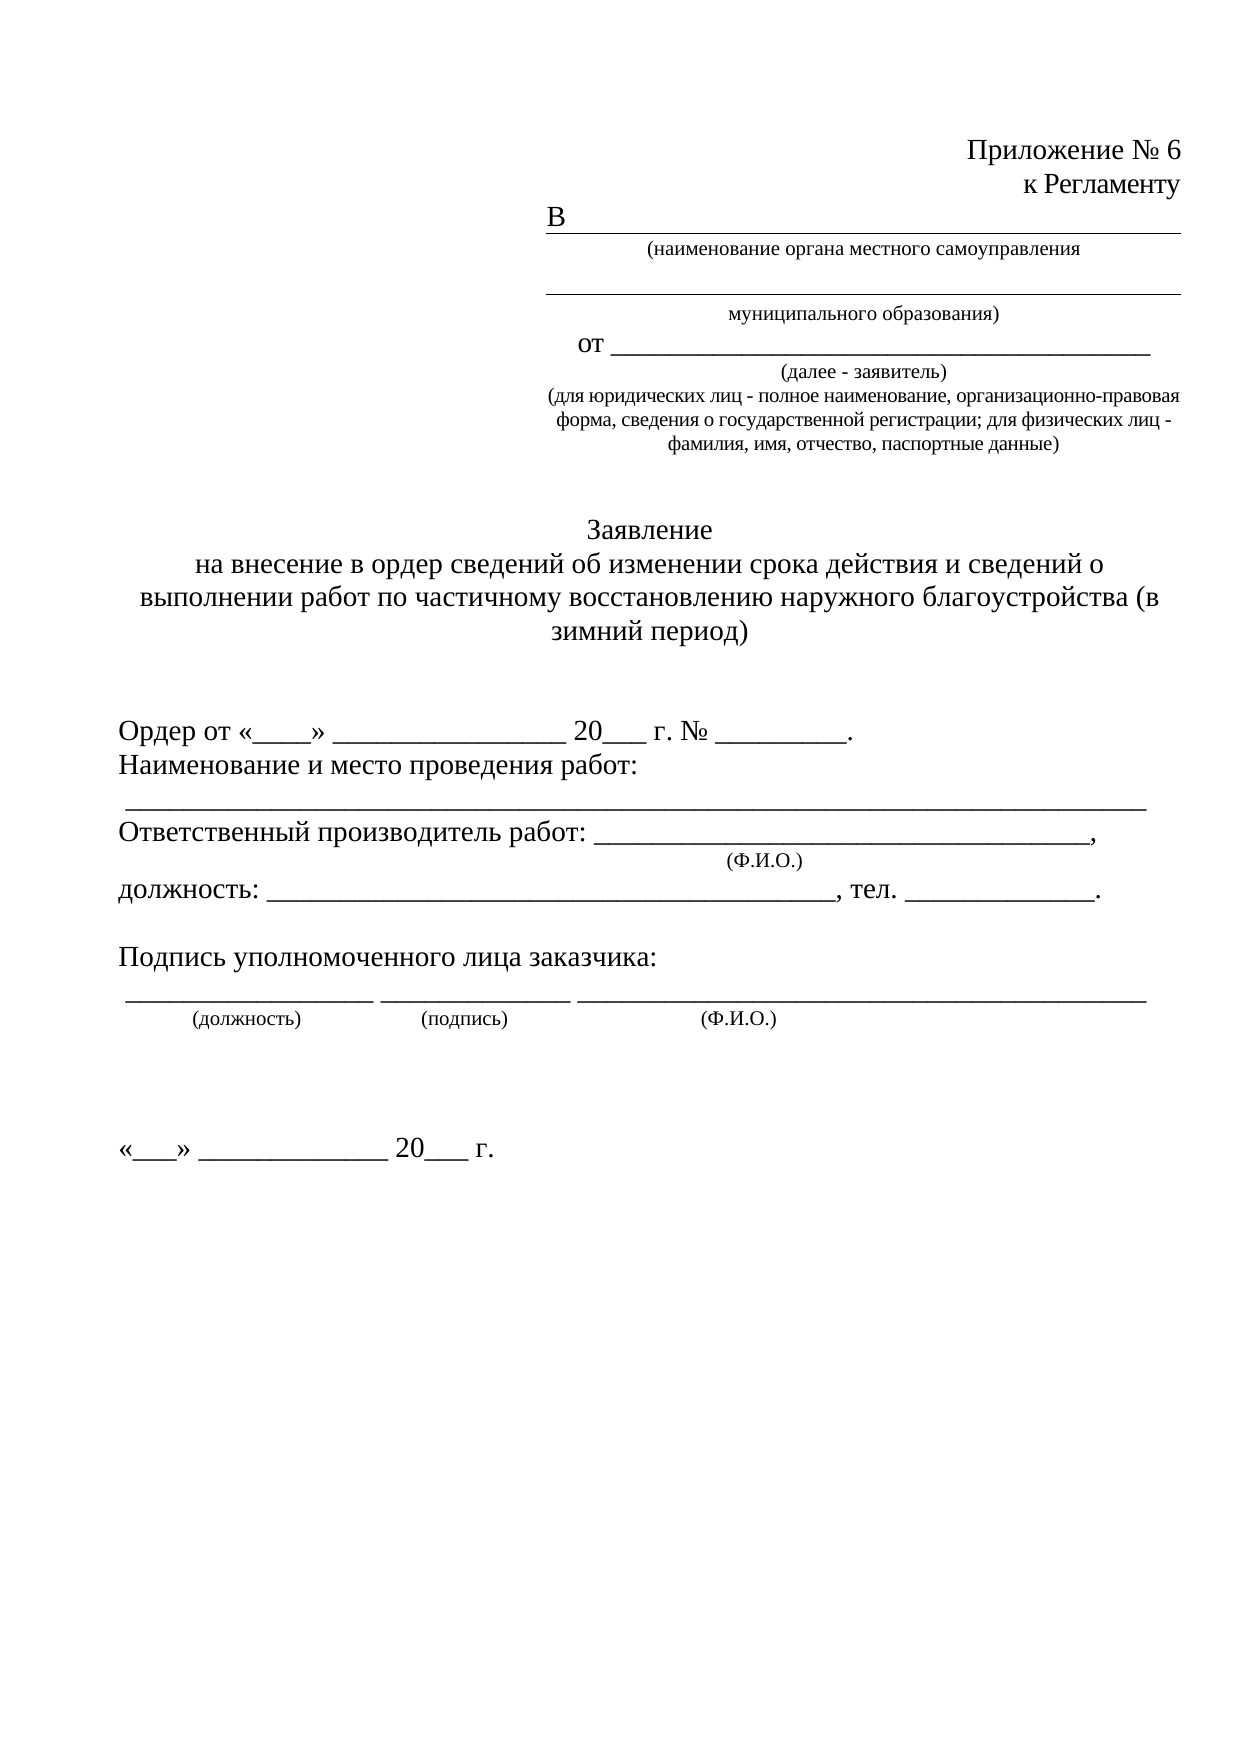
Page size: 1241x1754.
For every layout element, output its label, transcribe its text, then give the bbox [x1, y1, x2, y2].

text «___» _____________ 20___ г. [118, 1131, 1181, 1164]
text муниципального образования) [546, 295, 1181, 325]
text на внесение в ордер сведений об изменении срока действия и сведений о выполнении работ по частичному восстановлению наружного благоустройства (в зимний период) [118, 546, 1181, 646]
text (Ф.И.О.) [118, 848, 1181, 872]
text Наименование и место проведения работ: [118, 747, 1181, 781]
text ______________________________________________________________________ [118, 781, 1181, 814]
text (для юридических лиц - полное наименование, организационно-правовая форма, сведения о государственной регистрации; для физических лиц - фамилия, имя, отчество, паспортные данные) [546, 383, 1181, 455]
text (наименование органа местного самоуправления [546, 234, 1181, 260]
text к Регламенту [118, 166, 1181, 199]
text должность: _______________________________________, тел. _____________. [118, 872, 1181, 905]
text _________________ _____________ _______________________________________ [118, 972, 1181, 1006]
text Ордер от «____» ________________ 20___ г. № _________. [118, 713, 1181, 747]
text (должность) (подпись) (Ф.И.О.) [118, 1006, 1181, 1030]
text Заявление [118, 512, 1181, 546]
text В [546, 199, 1181, 233]
text Ответственный производитель работ: __________________________________, [118, 814, 1181, 848]
text от _____________________________________ (далее - заявитель) [546, 325, 1181, 383]
text Приложение № 6 [118, 132, 1181, 166]
text Подпись уполномоченного лица заказчика: [118, 939, 1181, 972]
